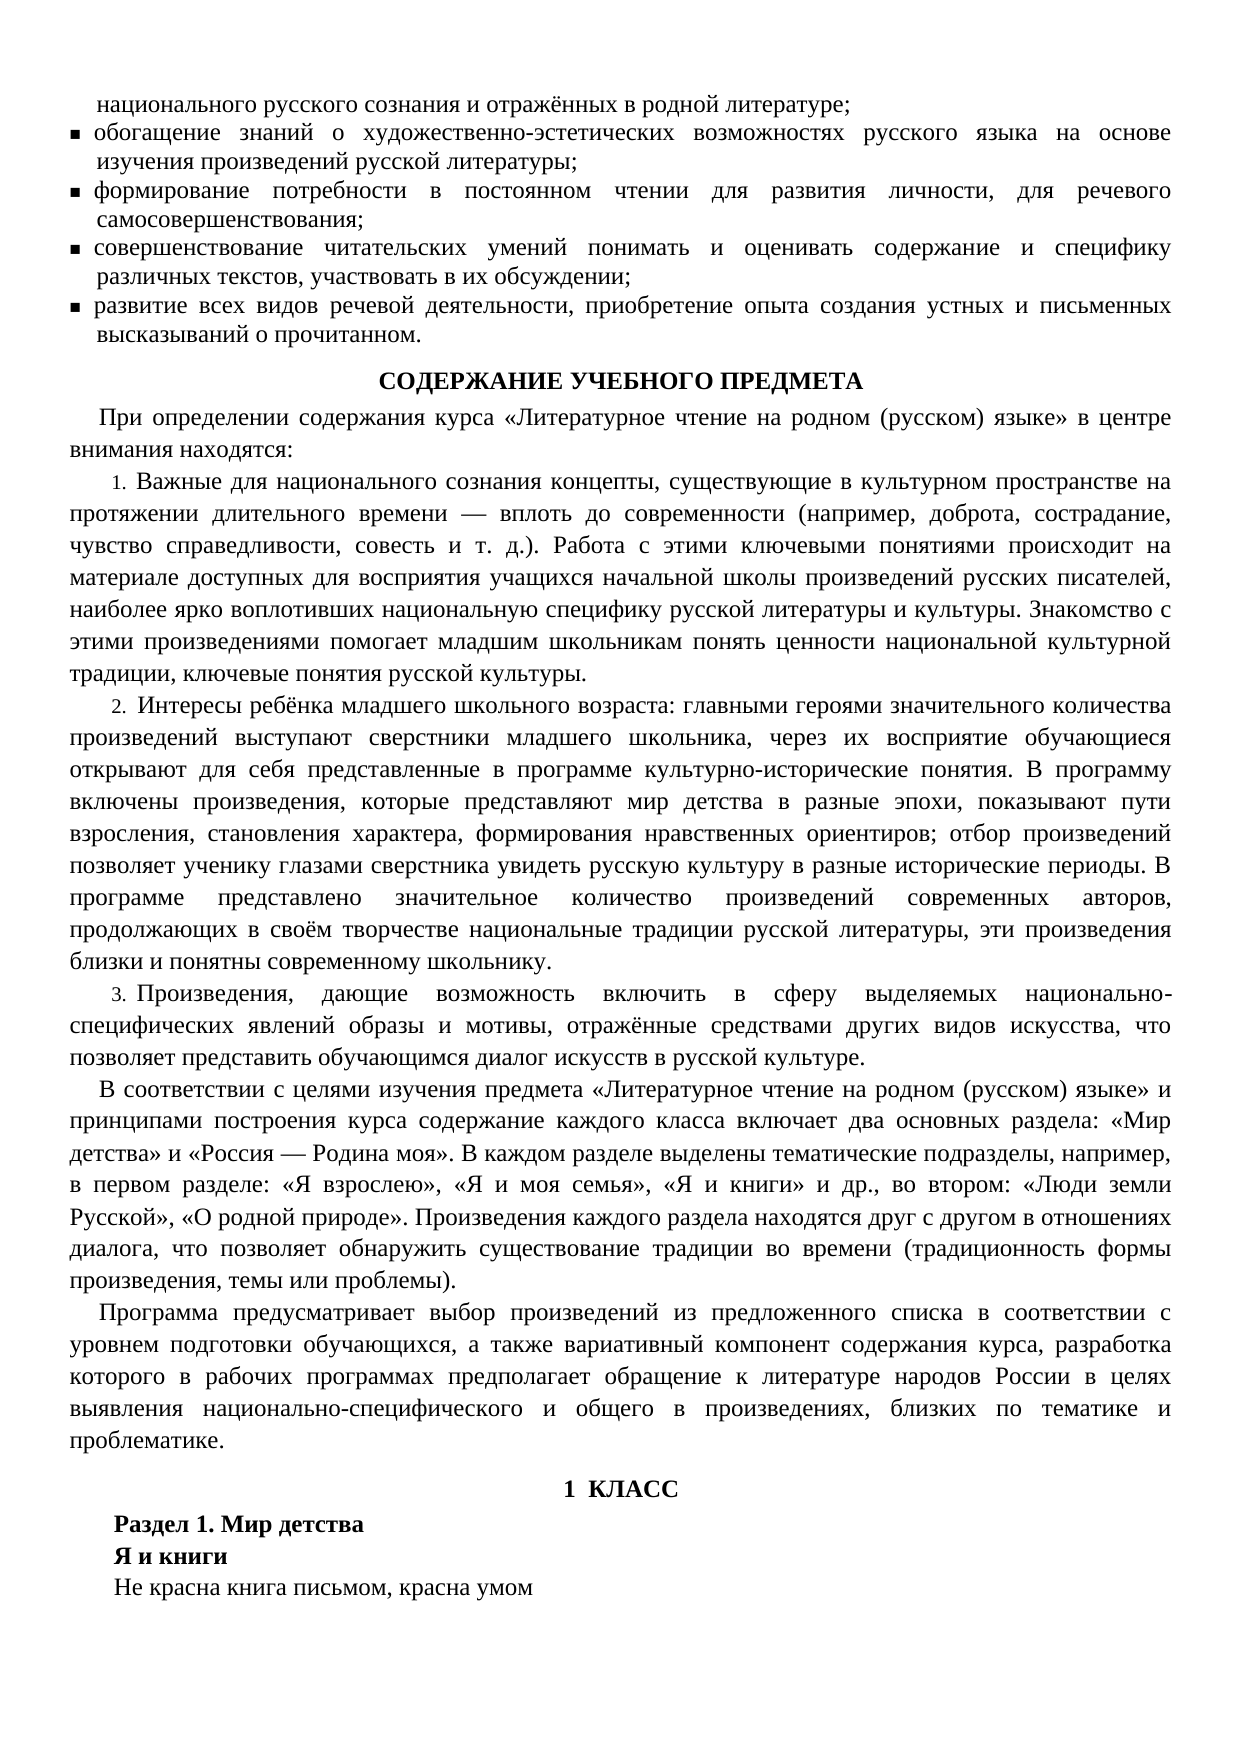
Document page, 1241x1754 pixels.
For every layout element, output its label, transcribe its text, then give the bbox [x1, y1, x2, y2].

text При определении содержания курса «Литературное чтение на родном (русском) языке» в центре внимания находятся: [69, 400, 1172, 464]
text СОДЕРЖАНИЕ учебного предмета [69, 347, 1172, 400]
list Интересы ребёнка младшего школьного возраста: главными героями значительного количества произведений выступают сверстники младшего школьника, через их восприятие обучающиеся открывают для себя представленные в программе культурно-исторические понятия. В программу включены произведения, которые представляют мир детства в разные эпохи, показывают пути взросления, становления характера, формирования нравственных ориентиров; отбор произведений позволяет ученику глазами сверстника увидеть русскую культуру в разные исторические периоды. В программе представлено значительное количество произведений современных авторов, продолжающих в своём творчестве национальные традиции русской литературы, эти произведения близки и понятны современному школьнику. [69, 688, 1172, 976]
list обогащение знаний о художественно-эстетических возможностях русского языка на основе изучения произведений русской литературы; [69, 117, 1172, 175]
list совершенствование читательских умений понимать и оценивать содержание и специфику различных текстов, участвовать в их обсуждении; [69, 232, 1172, 290]
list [69, 89, 1172, 117]
list формирование потребности в постоянном чтении для развития личности, для речевого самосовершенствования; [69, 175, 1172, 232]
text В соответствии с целями изучения предмета «Литературное чтение на родном (русском) языке» и принципами построения курса содержание каждого класса включает два основных раздела: «Мир детства» и «Россия — Родина моя». В каждом разделе выделены тематические подразделы, например, в первом разделе: «Я взрослею», «Я и моя семья», «Я и книги» и др., во втором: «Люди земли Русской», «О родной природе». Произведения каждого раздела находятся друг с другом в отношениях диалога, что позволяет обнаружить существование традиции во времени (традиционность формы произведения, темы или проблемы). [69, 1071, 1172, 1295]
list развитие всех видов речевой деятельности, приобретение опыта создания устных и письменных высказываний о прочитанном. [69, 290, 1172, 347]
text Программа предусматривает выбор произведений из предложенного списка в соответствии с уровнем подготовки обучающихся, а также вариативный компонент содержания курса, разработка которого в рабочих программах предполагает обращение к литературе народов России в целях выявления национально-специфического и общего в произведениях, близких по тематике и проблематике. [69, 1295, 1172, 1455]
list Важные для национального сознания концепты, существующие в культурном пространстве на протяжении длительного времени — вплоть до современности (например, доброта, сострадание, чувство справедливости, совесть и т. д.). Работа с этими ключевыми понятиями происходит на материале доступных для восприятия учащихся начальной школы произведений русских писателей, наиболее ярко воплотивших национальную специфику русской литературы и культуры. Знакомство с этими произведениями помогает младшим школьникам понять ценности национальной культурной традиции, ключевые понятия русской культуры. [69, 464, 1172, 688]
text Раздел 1. Мир детства [69, 1508, 1172, 1539]
text Не красна книга письмом, красна умом [69, 1571, 1172, 1602]
text Я и книги [69, 1539, 1172, 1571]
text 1 КЛАСС [69, 1455, 1172, 1508]
list Произведения, дающие возможность включить в сферу выделяемых национальноспецифических явлений образы и мотивы, отражённые средствами других видов искусства, что позволяет представить обучающимся диалог искусств в русской культуре. [69, 976, 1172, 1071]
